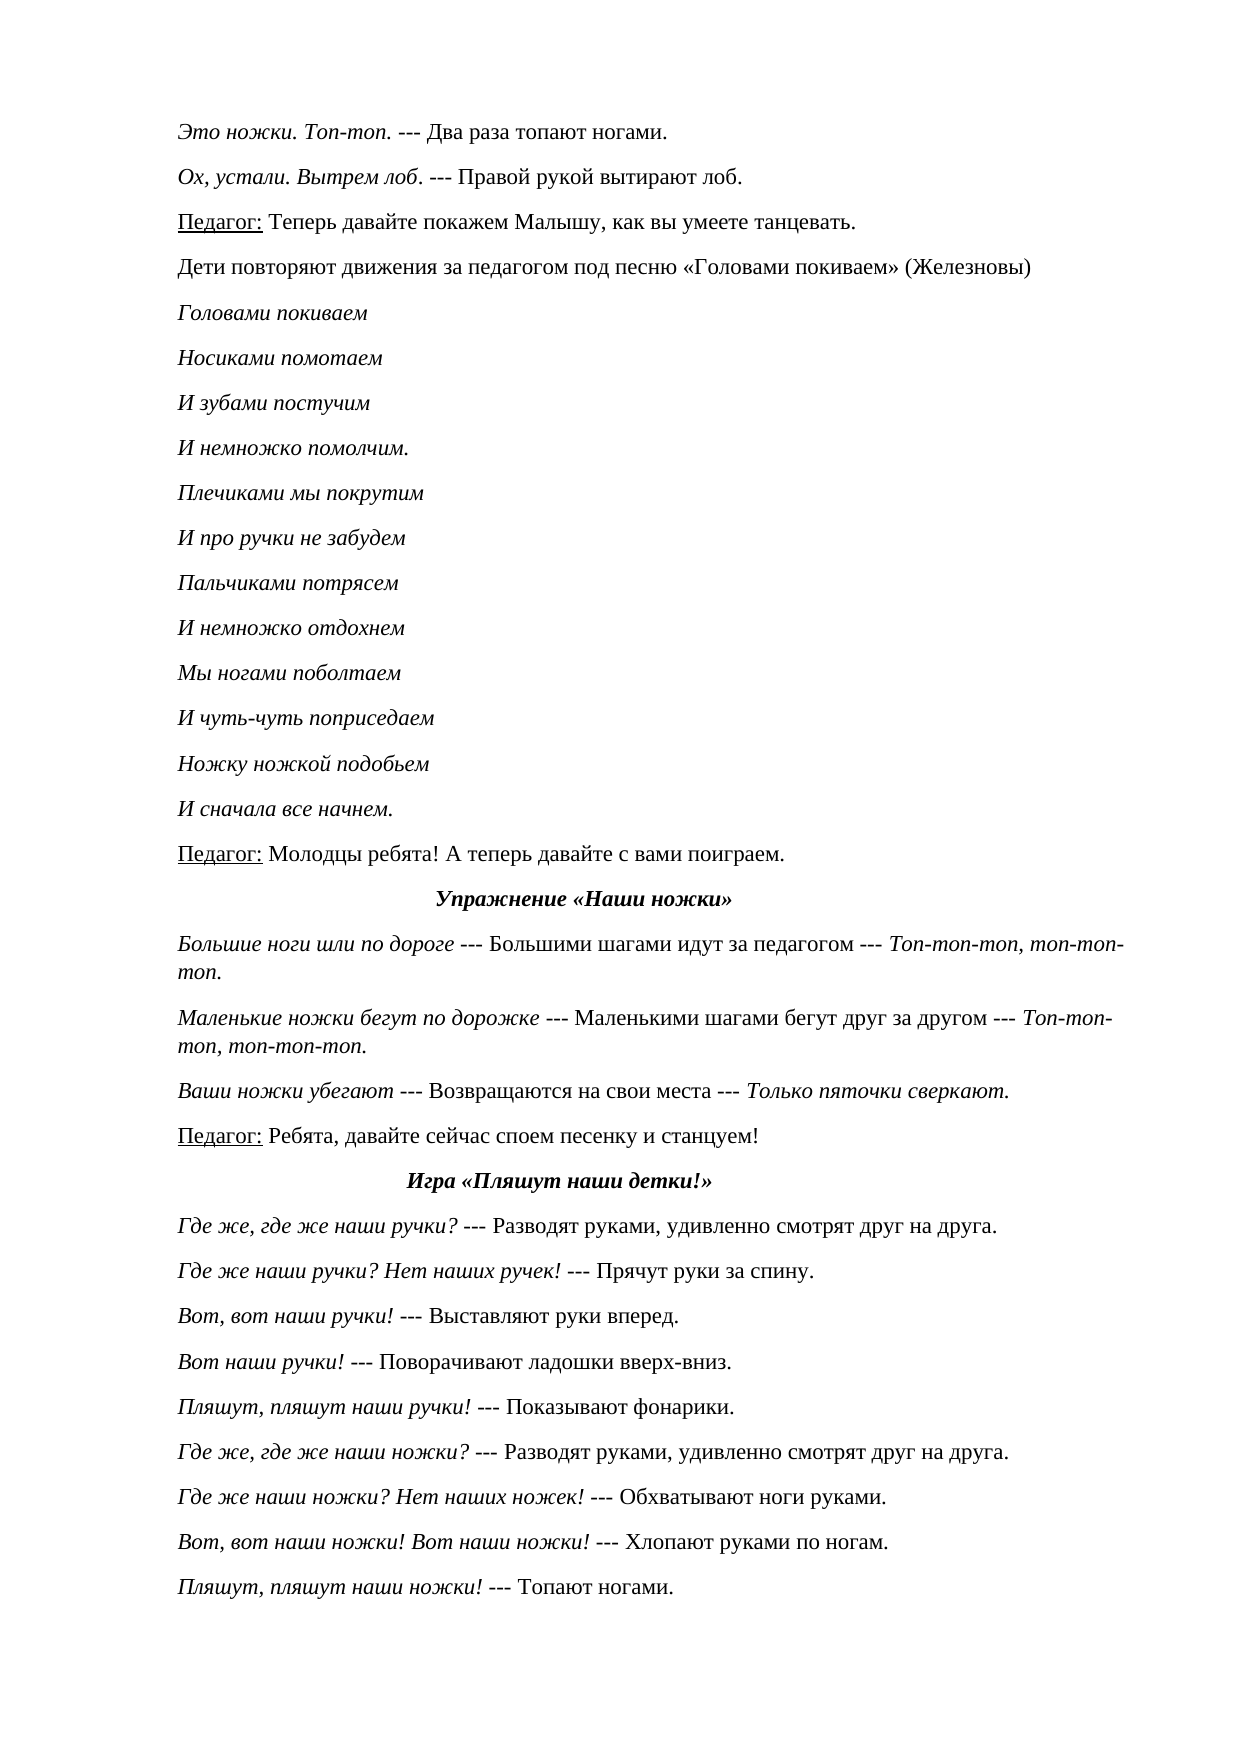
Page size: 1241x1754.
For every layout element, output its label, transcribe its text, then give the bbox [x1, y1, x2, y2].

text Игра «Пляшут наши детки!» [177, 1167, 1152, 1194]
text Плечиками мы покрутим [177, 479, 1152, 505]
text И про ручки не забудем [177, 524, 1152, 550]
text Где же наши ножки? Нет наших ножек! --- Обхватывают ноги руками. [177, 1483, 1152, 1509]
text Вот, вот наши ножки! Вот наши ножки! --- Хлопают руками по ногам. [177, 1528, 1152, 1554]
text Большие ноги шли по дороге --- Большими шагами идут за педагогом --- Топ-топ-топ, топ-топ-топ. [177, 930, 1152, 985]
text И немножко помолчим. [177, 434, 1152, 460]
text Дети повторяют движения за педагогом под песню «Головами покиваем» (Железновы) [177, 253, 1152, 280]
text Педагог: Молодцы ребята! А теперь давайте с вами поиграем. [177, 840, 1152, 866]
text Вот, вот наши ручки! --- Выставляют руки вперед. [177, 1303, 1152, 1329]
text Пляшут, пляшут наши ручки! --- Показывают фонарики. [177, 1393, 1152, 1419]
text Педагог: Теперь давайте покажем Малышу, как вы умеете танцевать. [177, 208, 1152, 235]
text Где же, где же наши ручки? --- Разводят руками, удивленно смотрят друг на друга. [177, 1212, 1152, 1239]
text Носиками помотаем [177, 344, 1152, 370]
text Пальчиками потрясем [177, 569, 1152, 596]
text Головами покиваем [177, 298, 1152, 325]
text Где же наши ручки? Нет наших ручек! --- Прячут руки за спину. [177, 1257, 1152, 1284]
text Где же, где же наши ножки? --- Разводят руками, удивленно смотрят друг на друга. [177, 1438, 1152, 1464]
text И сначала все начнем. [177, 795, 1152, 821]
text Мы ногами поболтаем [177, 659, 1152, 686]
text Ваши ножки убегают --- Возвращаются на свои места --- Только пяточки сверкают. [177, 1077, 1152, 1103]
text Педагог: Ребята, давайте сейчас споем песенку и станцуем! [177, 1122, 1152, 1148]
text И зубами постучим [177, 389, 1152, 415]
text Ножку ножкой подобьем [177, 749, 1152, 776]
text Ох, устали. Вытрем лоб. --- Правой рукой вытирают лоб. [177, 163, 1152, 189]
text Это ножки. Топ-топ. --- Два раза топают ногами. [177, 118, 1152, 144]
text Маленькие ножки бегут по дорожке --- Маленькими шагами бегут друг за другом --- Топ-топ-топ, топ-топ-топ. [177, 1003, 1152, 1058]
text И немножко отдохнем [177, 614, 1152, 641]
text Вот наши ручки! --- Поворачивают ладошки вверх-вниз. [177, 1348, 1152, 1374]
text Упражнение «Наши ножки» [177, 885, 1152, 911]
text И чуть-чуть поприседаем [177, 704, 1152, 731]
text Пляшут, пляшут наши ножки! --- Топают ногами. [177, 1573, 1152, 1599]
